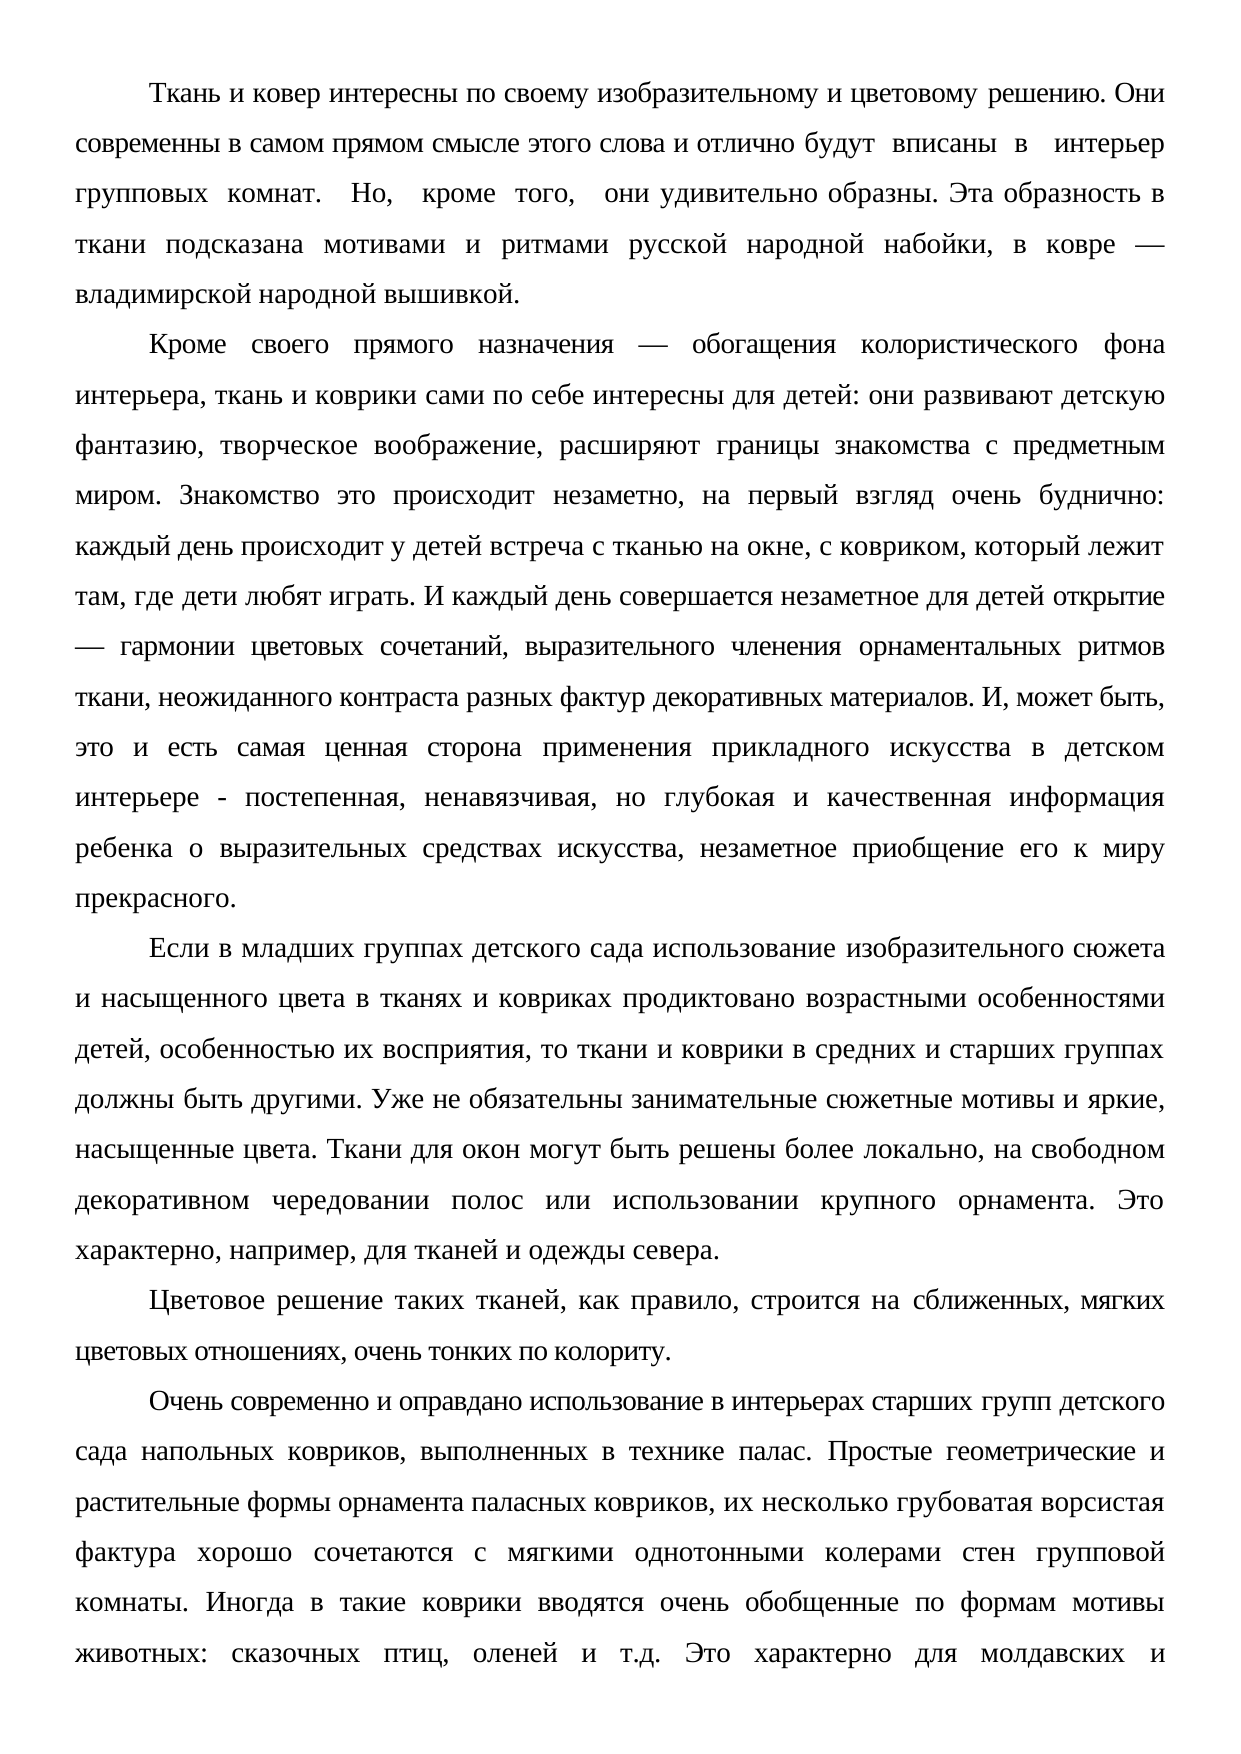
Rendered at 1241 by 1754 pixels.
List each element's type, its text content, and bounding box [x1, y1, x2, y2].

text Цветовое решение таких тканей, как правило, строится на сближенных, мягких цветовых отношениях, очень тонких по колориту. [75, 1282, 1165, 1366]
text Если в младших группах детского сада использование изобразительного сюжета и насыщенного цвета в тканях и ковриках продиктовано возрастными особенностями детей, особенностью их восприятия, то ткани и коврики в средних и старших группах должны быть другими. Уже не обязательны занимательные сюжетные мотивы и яркие, насыщенные цвета. Ткани для окон могут быть решены более локально, на свободном декоративном чередовании полос или использовании крупного орнамента. Это характерно, например, для тканей и одежды севера. [75, 930, 1165, 1266]
text Ткань и ковер интересны по своему изобразительному и цветовому решению. Они современны в самом прямом смысле этого слова и отлично будут вписаны в интерьер групповых комнат. Но, кроме того, они удивительно образны. Эта образность в ткани подсказана мотивами и ритмами русской народной набойки, в ковре — владимирской народной вышивкой. [75, 75, 1165, 310]
text Кроме своего прямого назначения — обогащения колористического фона интерьера, ткань и коврики сами по себе интересны для детей: они развивают детскую фантазию, творческое воображение, расширяют границы знакомства с предметным миром. Знакомство это происходит незаметно, на первый взгляд очень буднично: каждый день происходит у детей встреча с тканью на окне, с ковриком, который лежит там, где дети любят играть. И каждый день совершается незаметное для детей открытие — гармонии цветовых сочетаний, выразительного членения орнаментальных ритмов ткани, неожиданного контраста разных фактур декоративных материалов. И, может быть, это и есть самая ценная сторона применения прикладного искусства в детском интерьере - постепенная, ненавязчивая, но глубокая и качественная информация ребенка о выразительных средствах искусства, незаметное приобщение его к миру прекрасного. [75, 327, 1165, 913]
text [75, 1383, 1165, 1668]
